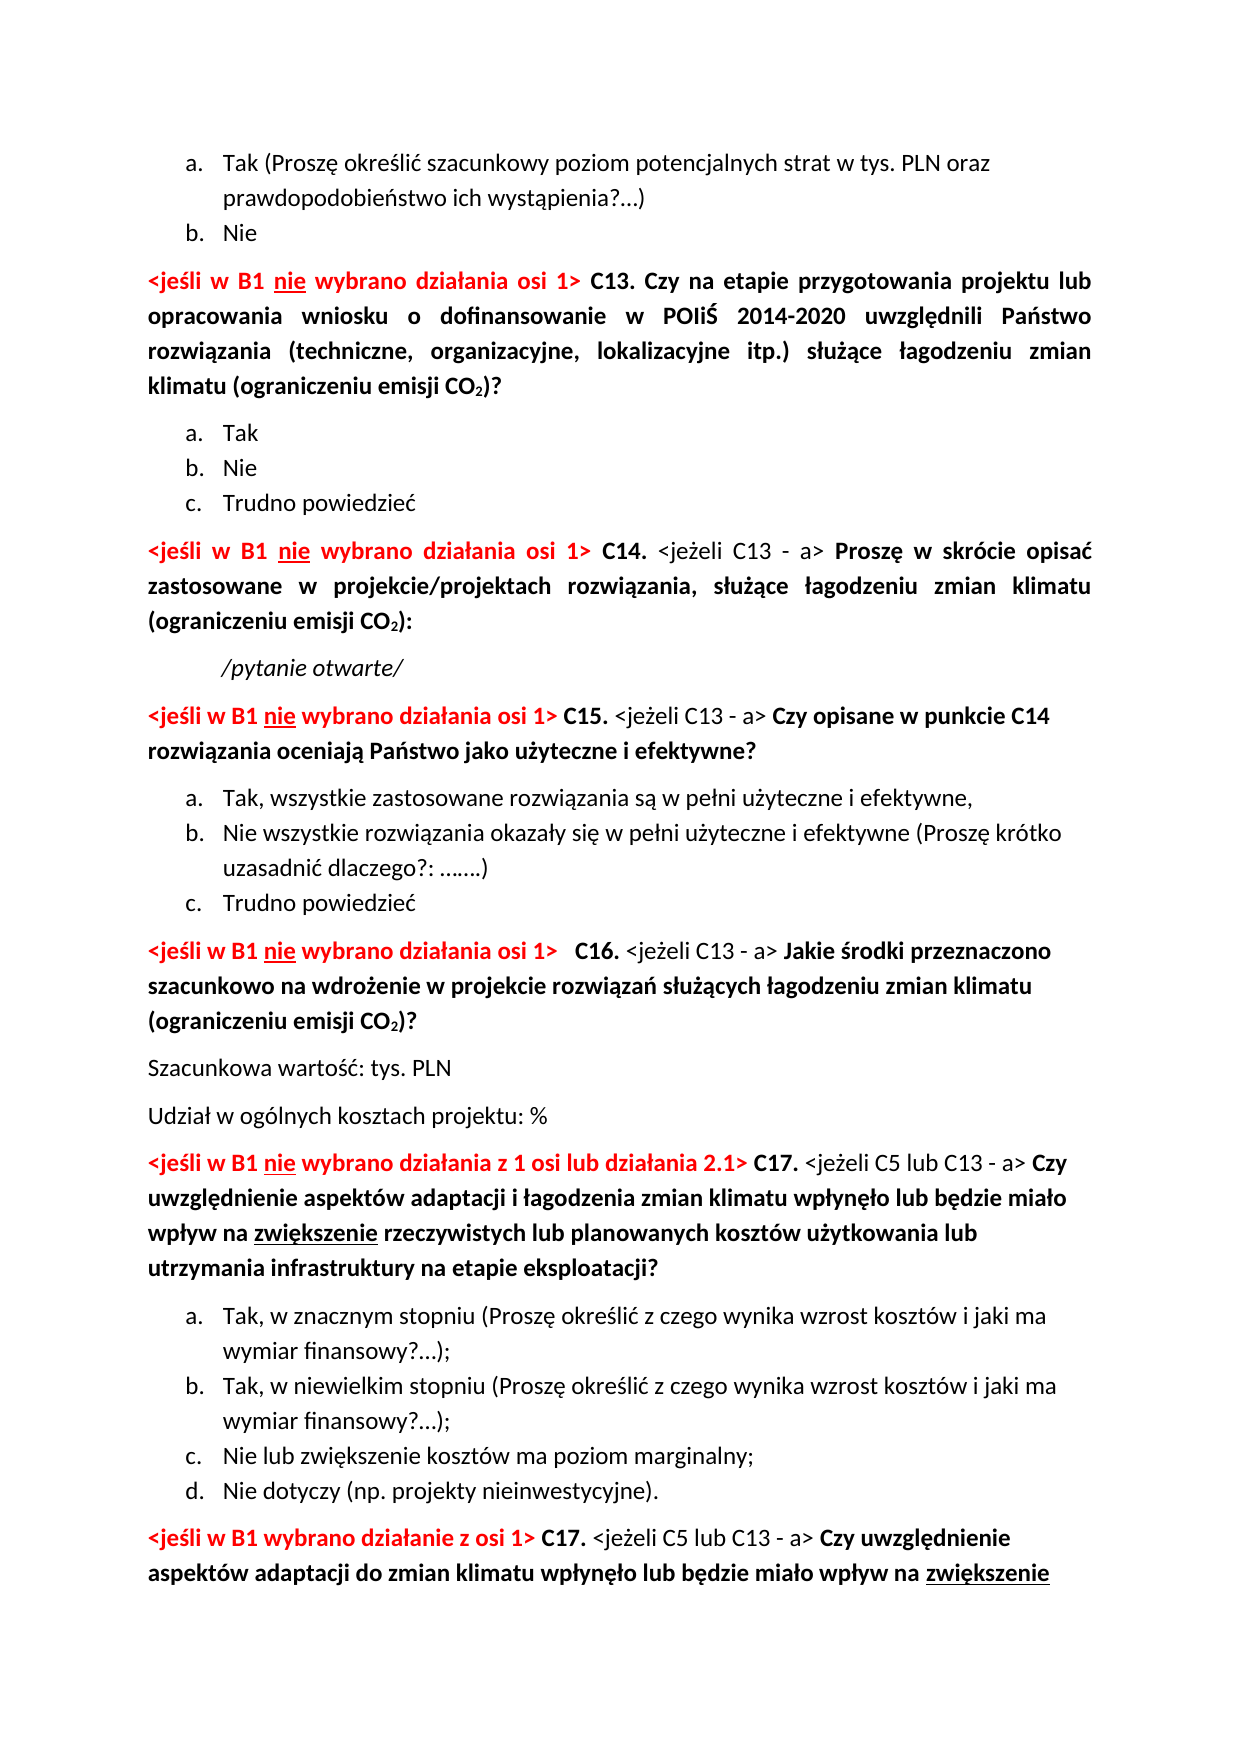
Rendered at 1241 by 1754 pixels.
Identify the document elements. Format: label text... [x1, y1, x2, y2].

text /pytanie otwarte/ [148, 653, 1093, 683]
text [148, 1523, 1093, 1588]
text <jeśli w B1 nie wybrano działania osi 1> C15. <jeżeli C13 - a> Czy opisane w punkcie C14 rozwiązania oceniają Państwo jako użyteczne i efektywne? [148, 700, 1093, 766]
list Tak, wszystkie zastosowane rozwiązania są w pełni użyteczne i efektywne, [185, 783, 1093, 813]
list Nie [185, 453, 1093, 483]
list Nie dotyczy (np. projekty nieinwestycyjne). [185, 1475, 1093, 1506]
text <jeśli w B1 nie wybrano działania osi 1> C14. <jeżeli C13 - a> Proszę w skrócie opisać zastosowane w projekcie/projektach rozwiązania, służące łagodzeniu zmian klimatu (ograniczeniu emisji CO2): [148, 535, 1093, 636]
list Tak [185, 418, 1093, 448]
list Tak, w znacznym stopniu (Proszę określić z czego wynika wzrost kosztów i jaki ma wymiar finansowy?…); [185, 1300, 1093, 1366]
text <jeśli w B1 nie wybrano działania z 1 osi lub działania 2.1> C17. <jeżeli C5 lub C13 - a> Czy uwzględnienie aspektów adaptacji i łagodzenia zmian klimatu wpłynęło lub będzie miało wpływ na zwiększenie rzeczywistych lub planowanych kosztów użytkowania lub utrzymania infrastruktury na etapie eksploatacji? [148, 1148, 1093, 1283]
list Nie lub zwiększenie kosztów ma poziom marginalny; [185, 1440, 1093, 1471]
list Tak, w niewielkim stopniu (Proszę określić z czego wynika wzrost kosztów i jaki ma wymiar finansowy?…); [185, 1370, 1093, 1436]
list Nie wszystkie rozwiązania okazały się w pełni użyteczne i efektywne (Proszę krótko uzasadnić dlaczego?: …….) [185, 818, 1093, 883]
text <jeśli w B1 nie wybrano działania osi 1> C13. Czy na etapie przygotowania projektu lub opracowania wniosku o dofinansowanie w POIiŚ 2014-2020 uwzględnili Państwo rozwiązania (techniczne, organizacyjne, lokalizacyjne itp.) służące łagodzeniu zmian klimatu (ograniczeniu emisji CO2)? [148, 265, 1093, 401]
text Udział w ogólnych kosztach projektu: % [148, 1100, 1093, 1131]
list Tak (Proszę określić szacunkowy poziom potencjalnych strat w tys. PLN oraz prawdopodobieństwo ich wystąpienia?…) [185, 148, 1093, 213]
list Trudno powiedzieć [185, 488, 1093, 518]
list Trudno powiedzieć [185, 888, 1093, 918]
list Nie [185, 218, 1093, 248]
text <jeśli w B1 nie wybrano działania osi 1> C16. <jeżeli C13 - a> Jakie środki przeznaczono szacunkowo na wdrożenie w projekcie rozwiązań służących łagodzeniu zmian klimatu (ograniczeniu emisji CO2)? [148, 935, 1093, 1036]
text Szacunkowa wartość: tys. PLN [148, 1053, 1093, 1083]
